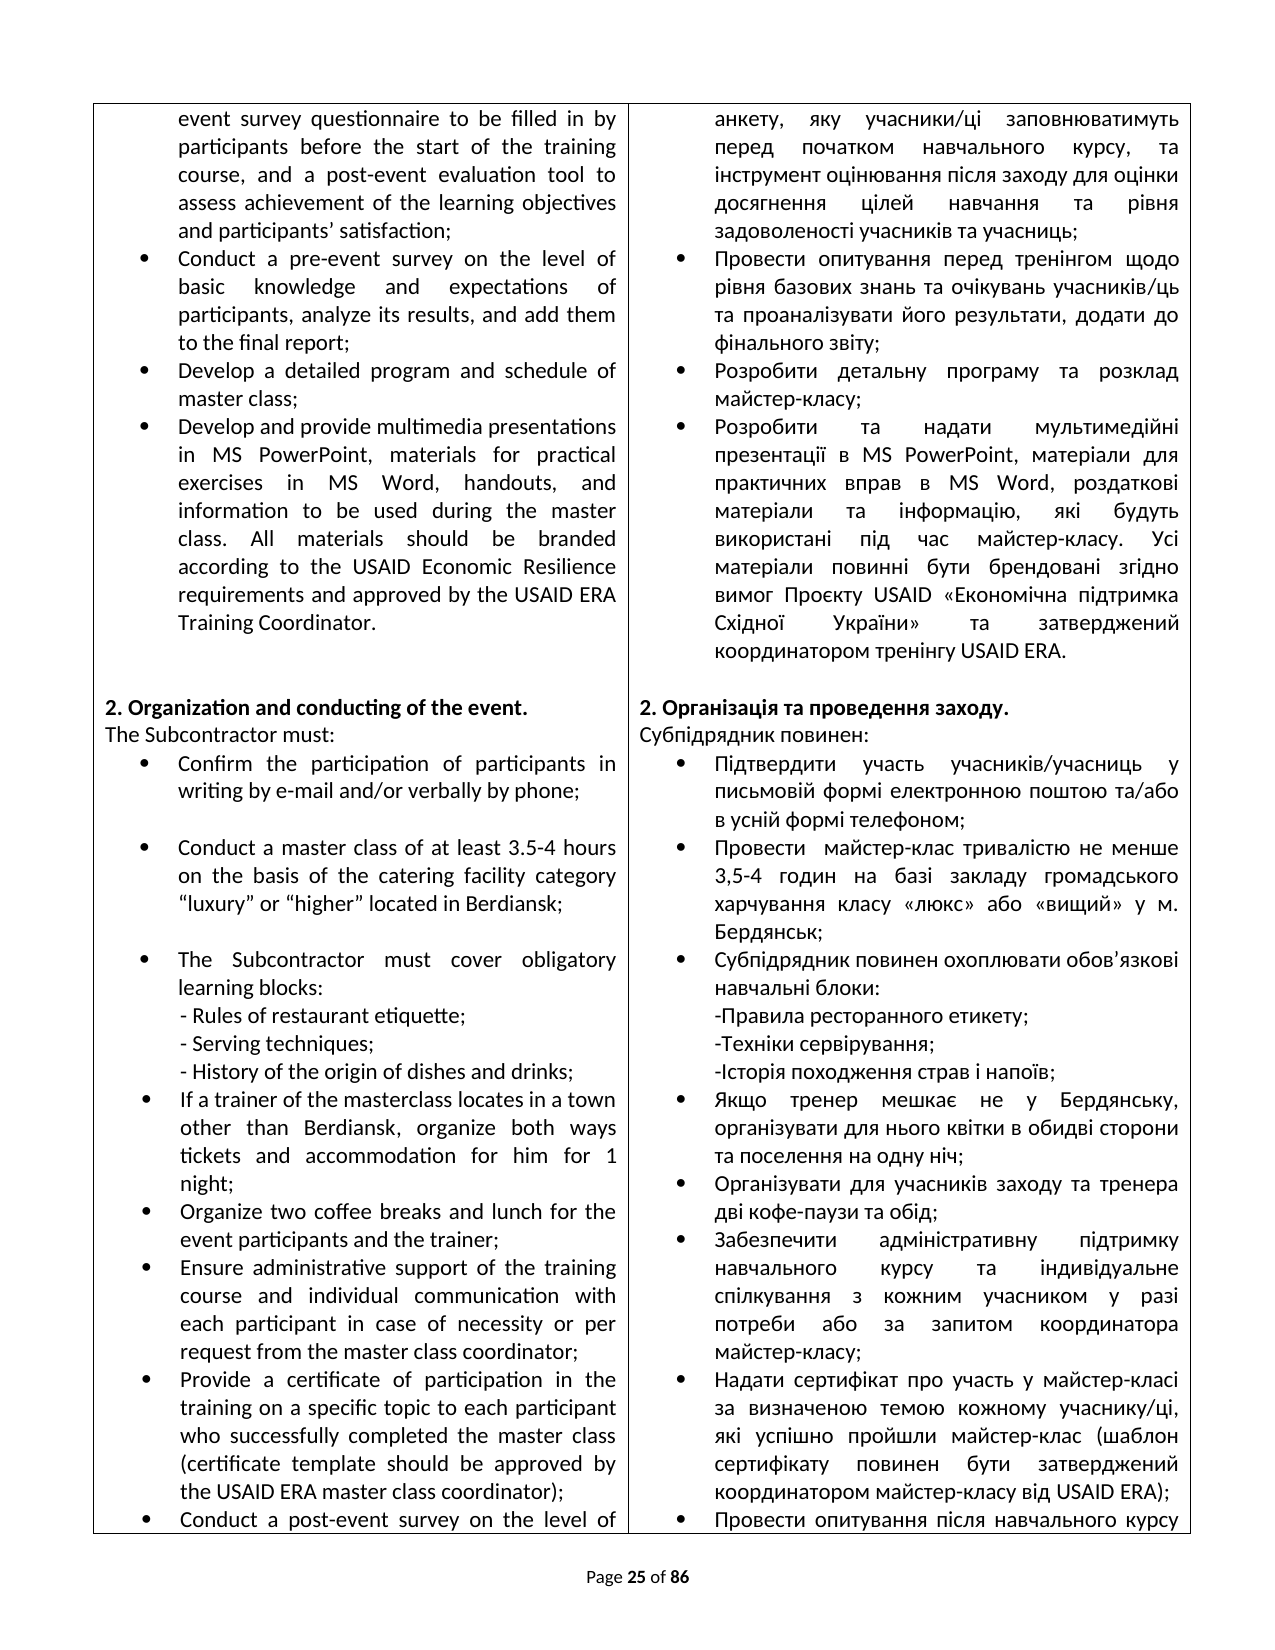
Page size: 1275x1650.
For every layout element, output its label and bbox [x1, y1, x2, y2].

table_cell [94, 104, 628, 1533]
table_cell [629, 104, 1190, 1533]
